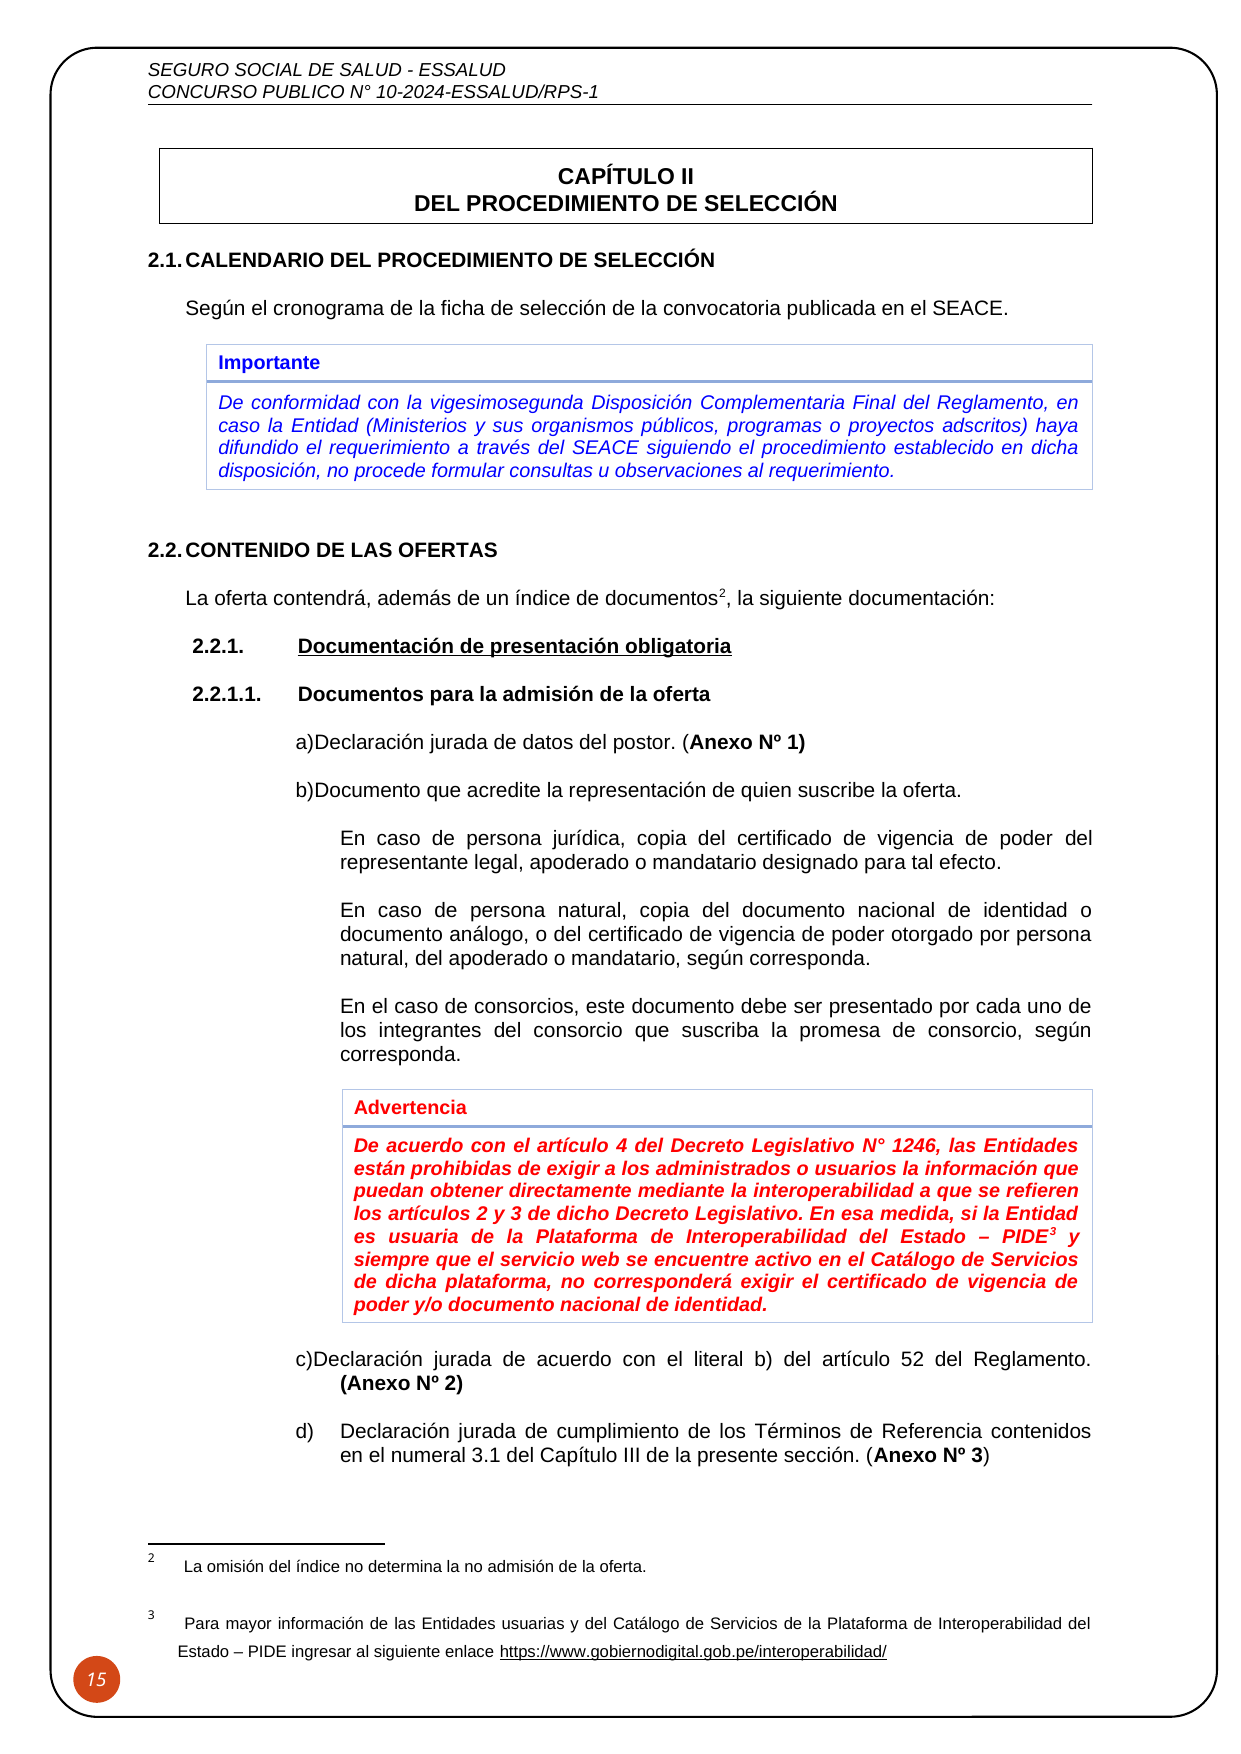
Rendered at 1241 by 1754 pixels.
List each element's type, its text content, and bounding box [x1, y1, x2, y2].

list Documentación de presentación obligatoria [192, 634, 1092, 658]
table_header Importante [207, 345, 1092, 380]
list En caso de persona jurídica, copia del certificado de vigencia de poder del representante legal, apoderado o mandatario designado para tal efecto. [340, 826, 1092, 874]
list Declaración jurada de cumplimiento de los Términos de Referencia contenidos en el numeral 3.1 del Capítulo III de la presente sección. (Anexo Nº 3) [295, 1418, 1092, 1466]
list CALENDARIO DEL PROCEDIMIENTO DE SELECCIÓN [148, 248, 1092, 272]
list Declaración jurada de acuerdo con el literal b) del artículo 52 del Reglamento. (Anexo Nº 2) [295, 1347, 1092, 1394]
list Documentos para la admisión de la oferta [192, 682, 1092, 706]
list Documento que acredite la representación de quien suscribe la oferta. [295, 778, 1092, 802]
table_cell De acuerdo con el artículo 4 del Decreto Legislativo N° 1246, las Entidades están prohibidas de exigir a los administrados o usuarios la información que puedan obtener directamente mediante la interoperabilidad a que se refieren los artículos 2 y 3 de dicho Decreto Legislativo. En esa medida, si la Entidad es usuaria de la Plataforma de Interoperabilidad del Estado – PIDE y siempre que el servicio web se encuentre activo en el Catálogo de Servicios de dicha plataforma, no corresponderá exigir el certificado de vigencia de poder y/o documento nacional de identidad. [343, 1128, 1092, 1322]
table_header CAPÍTULO II DEL PROCEDIMIENTO DE SELECCIÓN [160, 149, 1092, 223]
table_cell De conformidad con la vigesimosegunda Disposición Complementaria Final del Reglamento, en caso la Entidad (Ministerios y sus organismos públicos, programas o proyectos adscritos) haya difundido el requerimiento a través del SEACE siguiendo el procedimiento establecido en dicha disposición, no procede formular consultas u observaciones al requerimiento. [207, 383, 1092, 489]
list En el caso de consorcios, este documento debe ser presentado por cada uno de los integrantes del consorcio que suscriba la promesa de consorcio, según corresponda. [340, 993, 1092, 1065]
table_header Advertencia [343, 1090, 1092, 1125]
list CONTENIDO DE LAS OFERTAS [148, 538, 1092, 562]
text La oferta contendrá, además de un índice de documentos, la siguiente documentación: [185, 586, 1092, 610]
list Declaración jurada de datos del postor. (Anexo Nº 1) [295, 730, 1092, 754]
text Según el cronograma de la ficha de selección de la convocatoria publicada en el SEACE. [185, 296, 1092, 320]
list En caso de persona natural, copia del documento nacional de identidad o documento análogo, o del certificado de vigencia de poder otorgado por persona natural, del apoderado o mandatario, según corresponda. [340, 898, 1092, 969]
